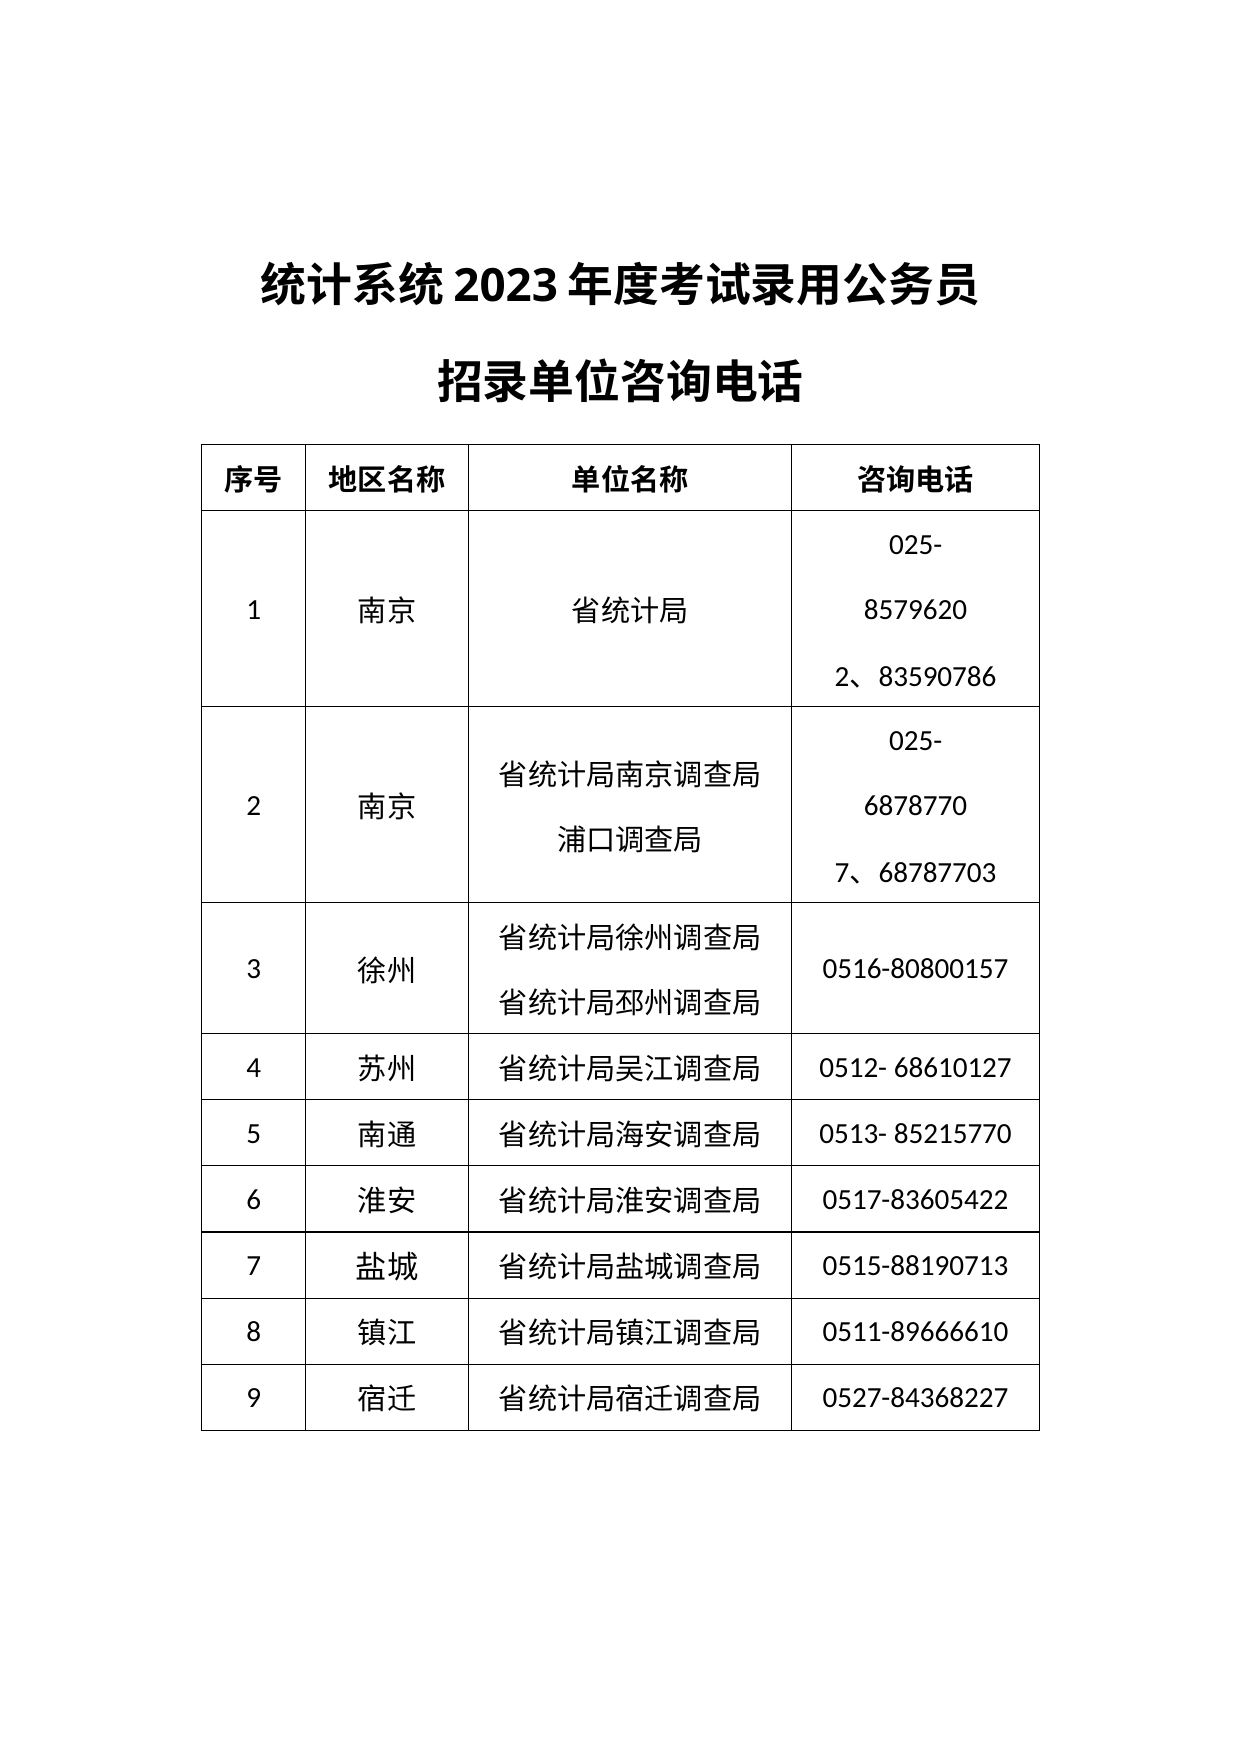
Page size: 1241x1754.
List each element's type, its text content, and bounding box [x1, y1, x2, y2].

table_cell 苏州 [306, 1034, 468, 1099]
table_cell 省统计局镇江调查局 [469, 1299, 791, 1363]
table_cell 4 [202, 1034, 305, 1099]
table_cell 8 [202, 1299, 305, 1363]
table_cell 南京 [306, 707, 468, 902]
table_cell 宿迁 [306, 1365, 468, 1429]
table_cell 0513- 85215770 [792, 1100, 1039, 1165]
table_cell 0512- 68610127 [792, 1034, 1039, 1099]
table_cell 2 [202, 707, 305, 902]
table_cell 0517-83605422 [792, 1166, 1039, 1231]
table_cell 省统计局徐州调查局 省统计局邳州调查局 [469, 903, 791, 1033]
table_cell 6 [202, 1166, 305, 1231]
table_cell 0515-88190713 [792, 1233, 1039, 1297]
table_cell 盐城 [306, 1233, 468, 1297]
table_cell 镇江 [306, 1299, 468, 1363]
table_cell 7 [202, 1233, 305, 1297]
table_cell 省统计局盐城调查局 [469, 1233, 791, 1297]
table_header 地区名称 [306, 445, 468, 510]
table_cell 9 [202, 1365, 305, 1429]
table_cell 徐州 [306, 903, 468, 1033]
table_cell 省统计局吴江调查局 [469, 1034, 791, 1099]
table_cell 025-68787707、68787703 [792, 707, 1039, 902]
table_cell 3 [202, 903, 305, 1033]
text 招录单位咨询电话 [159, 330, 1081, 428]
table_cell 0527-84368227 [792, 1365, 1039, 1429]
table_cell 淮安 [306, 1166, 468, 1231]
table_cell 省统计局宿迁调查局 [469, 1365, 791, 1429]
table_cell 省统计局海安调查局 [469, 1100, 791, 1165]
table_cell 南通 [306, 1100, 468, 1165]
table_cell 5 [202, 1100, 305, 1165]
table_cell 1 [202, 511, 305, 706]
table_cell 南京 [306, 511, 468, 706]
table_cell 0511-89666610 [792, 1299, 1039, 1363]
table_cell 025-85796202、83590786 [792, 511, 1039, 706]
text 统计系统2023年度考试录用公务员 [159, 233, 1081, 330]
table_cell 省统计局南京调查局 浦口调查局 [469, 707, 791, 902]
table_header 单位名称 [469, 445, 791, 510]
table_header 序号 [202, 445, 305, 510]
table_cell 0516-80800157 [792, 903, 1039, 1033]
table_cell 省统计局淮安调查局 [469, 1166, 791, 1231]
table_cell 省统计局 [469, 511, 791, 706]
table_header 咨询电话 [792, 445, 1039, 510]
